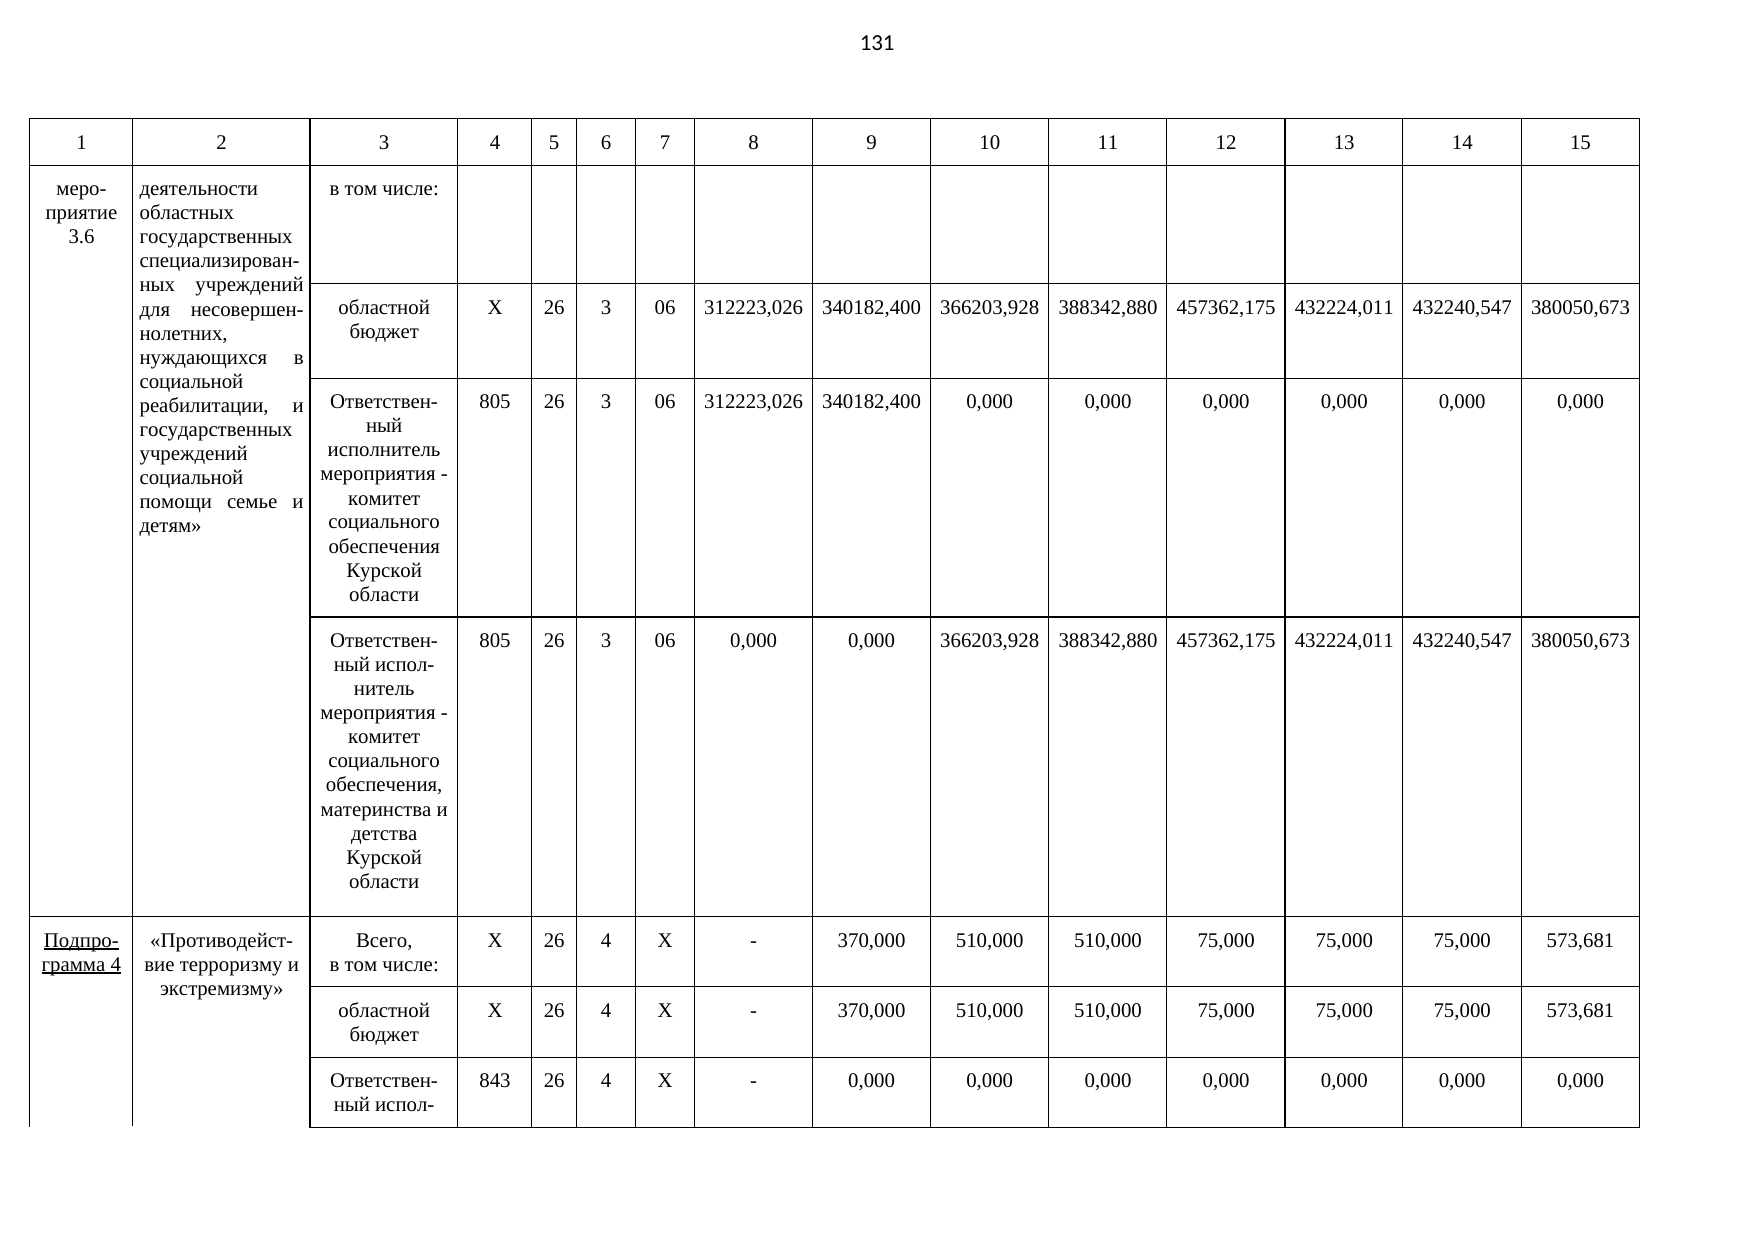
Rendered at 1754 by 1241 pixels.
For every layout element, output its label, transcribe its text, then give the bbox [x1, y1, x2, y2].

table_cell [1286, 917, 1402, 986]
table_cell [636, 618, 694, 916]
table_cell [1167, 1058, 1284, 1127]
table_header 2 [133, 119, 309, 164]
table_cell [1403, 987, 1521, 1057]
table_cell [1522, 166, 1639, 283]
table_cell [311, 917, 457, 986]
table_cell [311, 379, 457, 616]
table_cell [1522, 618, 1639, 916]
table_header 4 [458, 119, 531, 164]
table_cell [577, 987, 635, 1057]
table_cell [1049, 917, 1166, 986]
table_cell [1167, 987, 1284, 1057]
table_header 15 [1522, 119, 1639, 164]
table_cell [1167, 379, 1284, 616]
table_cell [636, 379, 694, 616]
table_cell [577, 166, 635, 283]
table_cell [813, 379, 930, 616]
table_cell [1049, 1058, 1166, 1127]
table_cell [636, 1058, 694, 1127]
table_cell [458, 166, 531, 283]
table_header 7 [636, 119, 694, 164]
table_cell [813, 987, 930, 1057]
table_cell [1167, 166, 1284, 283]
table_header 13 [1286, 119, 1402, 164]
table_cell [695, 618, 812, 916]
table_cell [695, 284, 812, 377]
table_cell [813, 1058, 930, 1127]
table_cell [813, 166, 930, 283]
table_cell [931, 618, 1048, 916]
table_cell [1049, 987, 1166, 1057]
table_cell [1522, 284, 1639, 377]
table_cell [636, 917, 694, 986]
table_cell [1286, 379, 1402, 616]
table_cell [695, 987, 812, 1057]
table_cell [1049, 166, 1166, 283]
table_header 12 [1167, 119, 1284, 164]
table_header 8 [695, 119, 812, 164]
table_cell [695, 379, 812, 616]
table_header 3 [311, 119, 457, 164]
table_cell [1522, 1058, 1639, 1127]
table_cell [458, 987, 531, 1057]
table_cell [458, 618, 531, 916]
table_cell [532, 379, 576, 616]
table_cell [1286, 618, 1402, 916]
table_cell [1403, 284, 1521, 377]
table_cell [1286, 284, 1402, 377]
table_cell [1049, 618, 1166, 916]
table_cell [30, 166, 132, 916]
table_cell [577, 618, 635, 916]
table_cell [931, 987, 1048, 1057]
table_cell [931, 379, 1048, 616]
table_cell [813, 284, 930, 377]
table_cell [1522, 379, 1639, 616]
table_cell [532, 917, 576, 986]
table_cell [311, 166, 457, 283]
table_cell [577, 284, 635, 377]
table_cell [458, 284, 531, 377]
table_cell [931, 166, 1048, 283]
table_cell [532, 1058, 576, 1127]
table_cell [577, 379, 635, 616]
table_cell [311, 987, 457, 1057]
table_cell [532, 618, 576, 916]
table_header 14 [1403, 119, 1521, 164]
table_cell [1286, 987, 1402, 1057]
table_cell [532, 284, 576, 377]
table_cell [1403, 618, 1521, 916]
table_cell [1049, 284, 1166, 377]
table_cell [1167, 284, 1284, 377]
table_header 11 [1049, 119, 1166, 164]
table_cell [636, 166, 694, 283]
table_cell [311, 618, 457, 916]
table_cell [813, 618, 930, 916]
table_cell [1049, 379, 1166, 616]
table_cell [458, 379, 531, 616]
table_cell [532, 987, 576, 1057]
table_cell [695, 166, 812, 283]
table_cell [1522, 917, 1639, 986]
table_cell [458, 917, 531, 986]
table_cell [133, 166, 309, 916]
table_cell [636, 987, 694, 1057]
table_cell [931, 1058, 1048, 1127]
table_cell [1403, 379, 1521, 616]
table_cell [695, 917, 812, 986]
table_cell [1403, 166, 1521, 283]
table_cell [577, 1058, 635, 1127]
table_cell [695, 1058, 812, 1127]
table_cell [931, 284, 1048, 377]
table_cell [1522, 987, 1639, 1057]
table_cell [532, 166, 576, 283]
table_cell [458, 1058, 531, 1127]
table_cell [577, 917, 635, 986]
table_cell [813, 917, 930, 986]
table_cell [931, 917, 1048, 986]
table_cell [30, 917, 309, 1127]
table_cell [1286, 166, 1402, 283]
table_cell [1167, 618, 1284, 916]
table_header 6 [577, 119, 635, 164]
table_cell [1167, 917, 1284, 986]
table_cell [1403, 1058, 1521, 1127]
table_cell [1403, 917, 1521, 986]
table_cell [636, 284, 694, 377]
table_header 10 [931, 119, 1048, 164]
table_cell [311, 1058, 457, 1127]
table_header 1 [30, 119, 132, 164]
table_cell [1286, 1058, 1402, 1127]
table_header 5 [532, 119, 576, 164]
table_header 9 [813, 119, 930, 164]
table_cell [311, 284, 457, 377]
